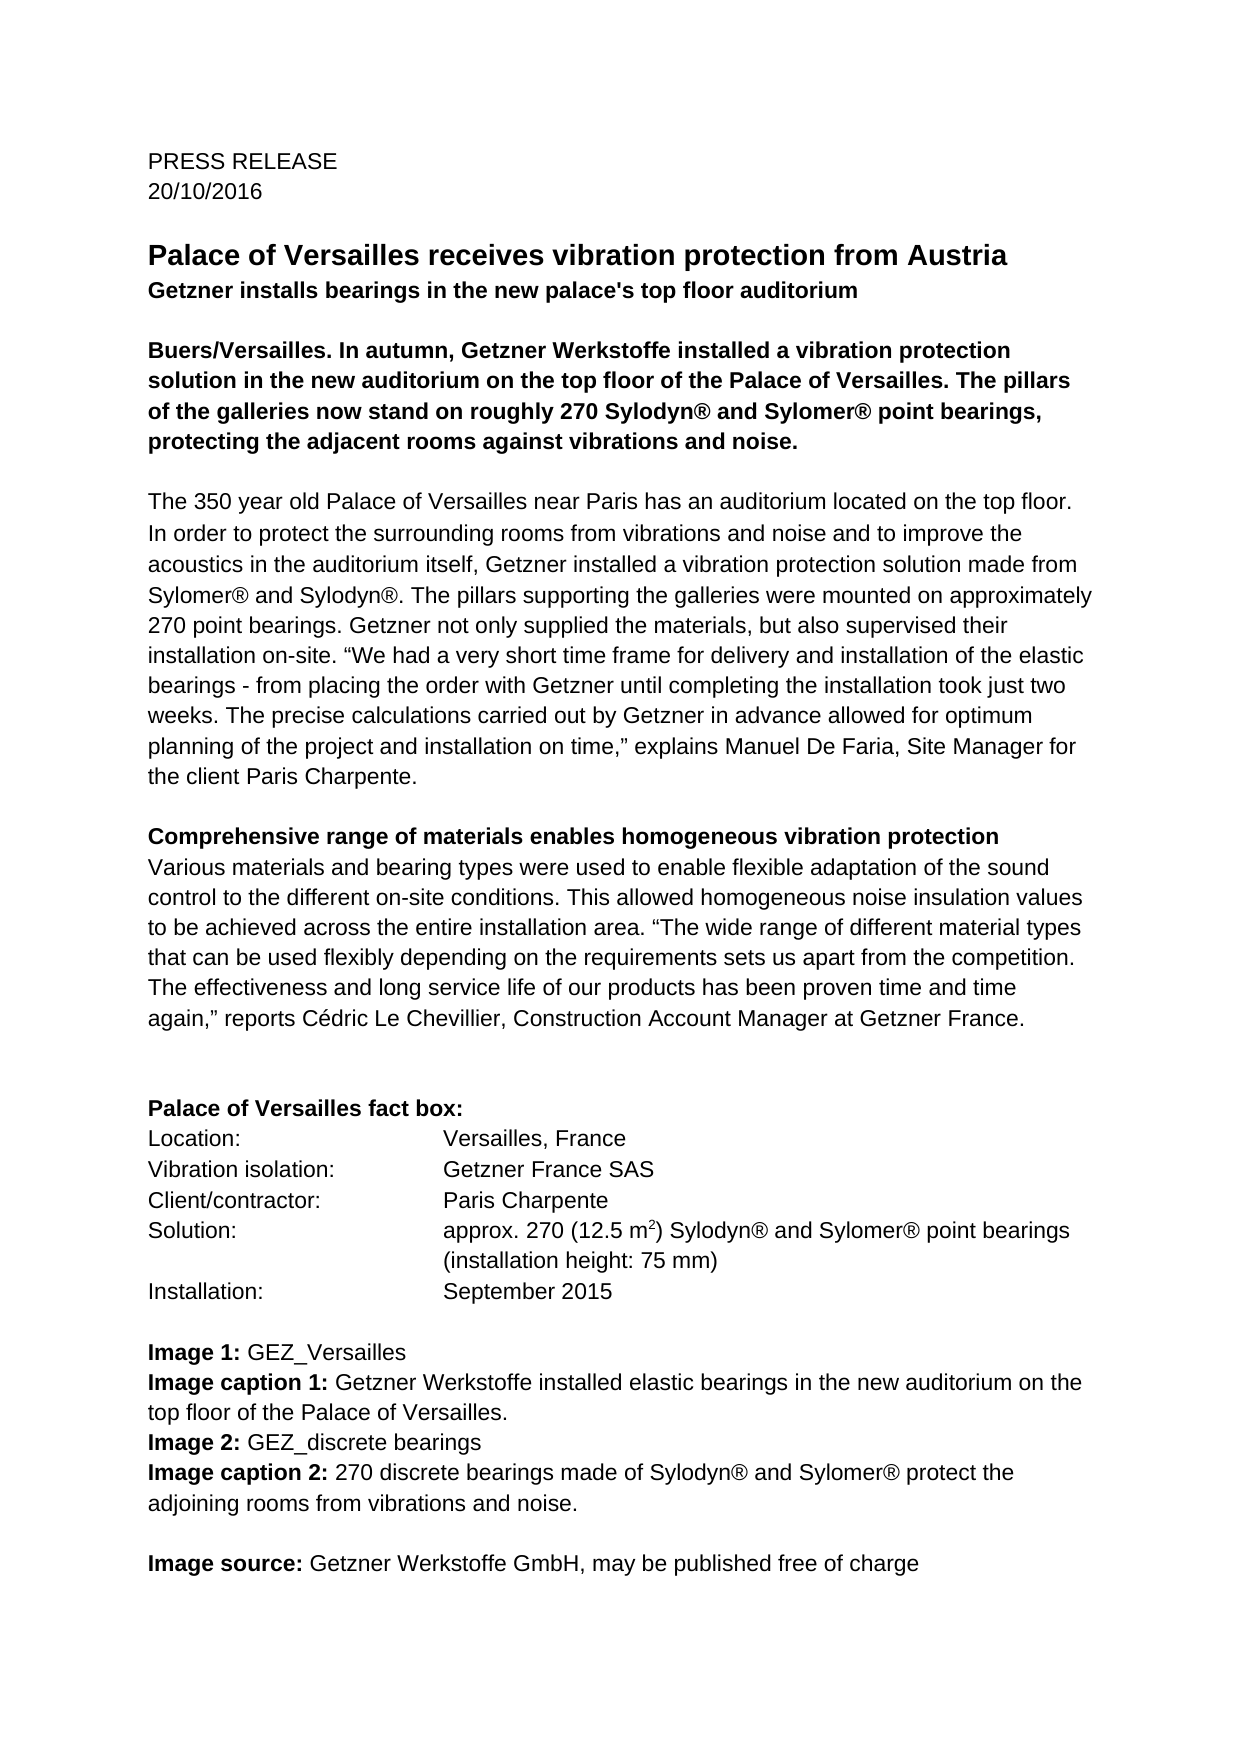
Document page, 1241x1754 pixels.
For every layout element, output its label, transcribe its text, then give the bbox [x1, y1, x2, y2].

text Palace of Versailles receives vibration protection from Austria [148, 238, 1093, 272]
text The 350 year old Palace of Versailles near Paris has an auditorium located on the top floor. In order to protect the surrounding rooms from vibrations and noise and to improve the acoustics in the auditorium itself, Getzner installed a vibration protection solution made from Sylomer® and Sylodyn®. The pillars supporting the galleries were mounted on approximately 270 point bearings. Getzner not only supplied the materials, but also supervised their installation on-site. “We had a very short time frame for delivery and installation of the elastic bearings - from placing the order with Getzner until completing the installation took just two weeks. The precise calculations carried out by Getzner in advance allowed for optimum planning of the project and installation on time,” explains Manuel De Faria, Site Manager for the client Paris Charpente. [148, 488, 1093, 789]
text Image caption 2: 270 discrete bearings made of Sylodyn® and Sylomer® protect the adjoining rooms from vibrations and noise. [148, 1459, 1093, 1516]
text Buers/Versailles. In autumn, Getzner Werkstoffe installed a vibration protection solution in the new auditorium on the top floor of the Palace of Versailles. The pillars of the galleries now stand on roughly 270 Sylodyn® and Sylomer® point bearings, protecting the adjacent rooms against vibrations and noise. [148, 337, 1093, 454]
text Installation: September 2015 [148, 1278, 1093, 1304]
text 20/10/2016 [148, 178, 1093, 204]
text Client/contractor: Paris Charpente [148, 1187, 1093, 1213]
text Image caption 1: Getzner Werkstoffe installed elastic bearings in the new auditorium on the top floor of the Palace of Versailles. [148, 1369, 1093, 1425]
text Vibration isolation: Getzner France SAS [148, 1156, 1093, 1182]
text PRESS RELEASE [148, 148, 1093, 174]
text Image 2: GEZ_discrete bearings [148, 1429, 1093, 1456]
text Location: Versailles, France [148, 1125, 1093, 1152]
text Image 1: GEZ_Versailles [148, 1338, 1093, 1365]
text Comprehensive range of materials enables homogeneous vibration protection Various materials and bearing types were used to enable flexible adaptation of the sound control to the different on-site conditions. This allowed homogeneous noise insulation values to be achieved across the entire installation area. “The wide range of different material types that can be used flexibly depending on the requirements sets us apart from the competition. The effectiveness and long service life of our products has been proven time and time again,” reports Cédric Le Chevillier, Construction Account Manager at Getzner France. [148, 823, 1093, 1031]
text Getzner installs bearings in the new palace's top floor auditorium [148, 277, 1093, 303]
text Palace of Versailles fact box: [148, 1095, 1093, 1122]
text Solution: approx. 270 (12.5 m2) Sylodyn® and Sylomer® point bearings (installation height: 75 mm) [148, 1217, 1093, 1274]
text Image source: Getzner Werkstoffe GmbH, may be published free of charge [148, 1550, 1093, 1576]
